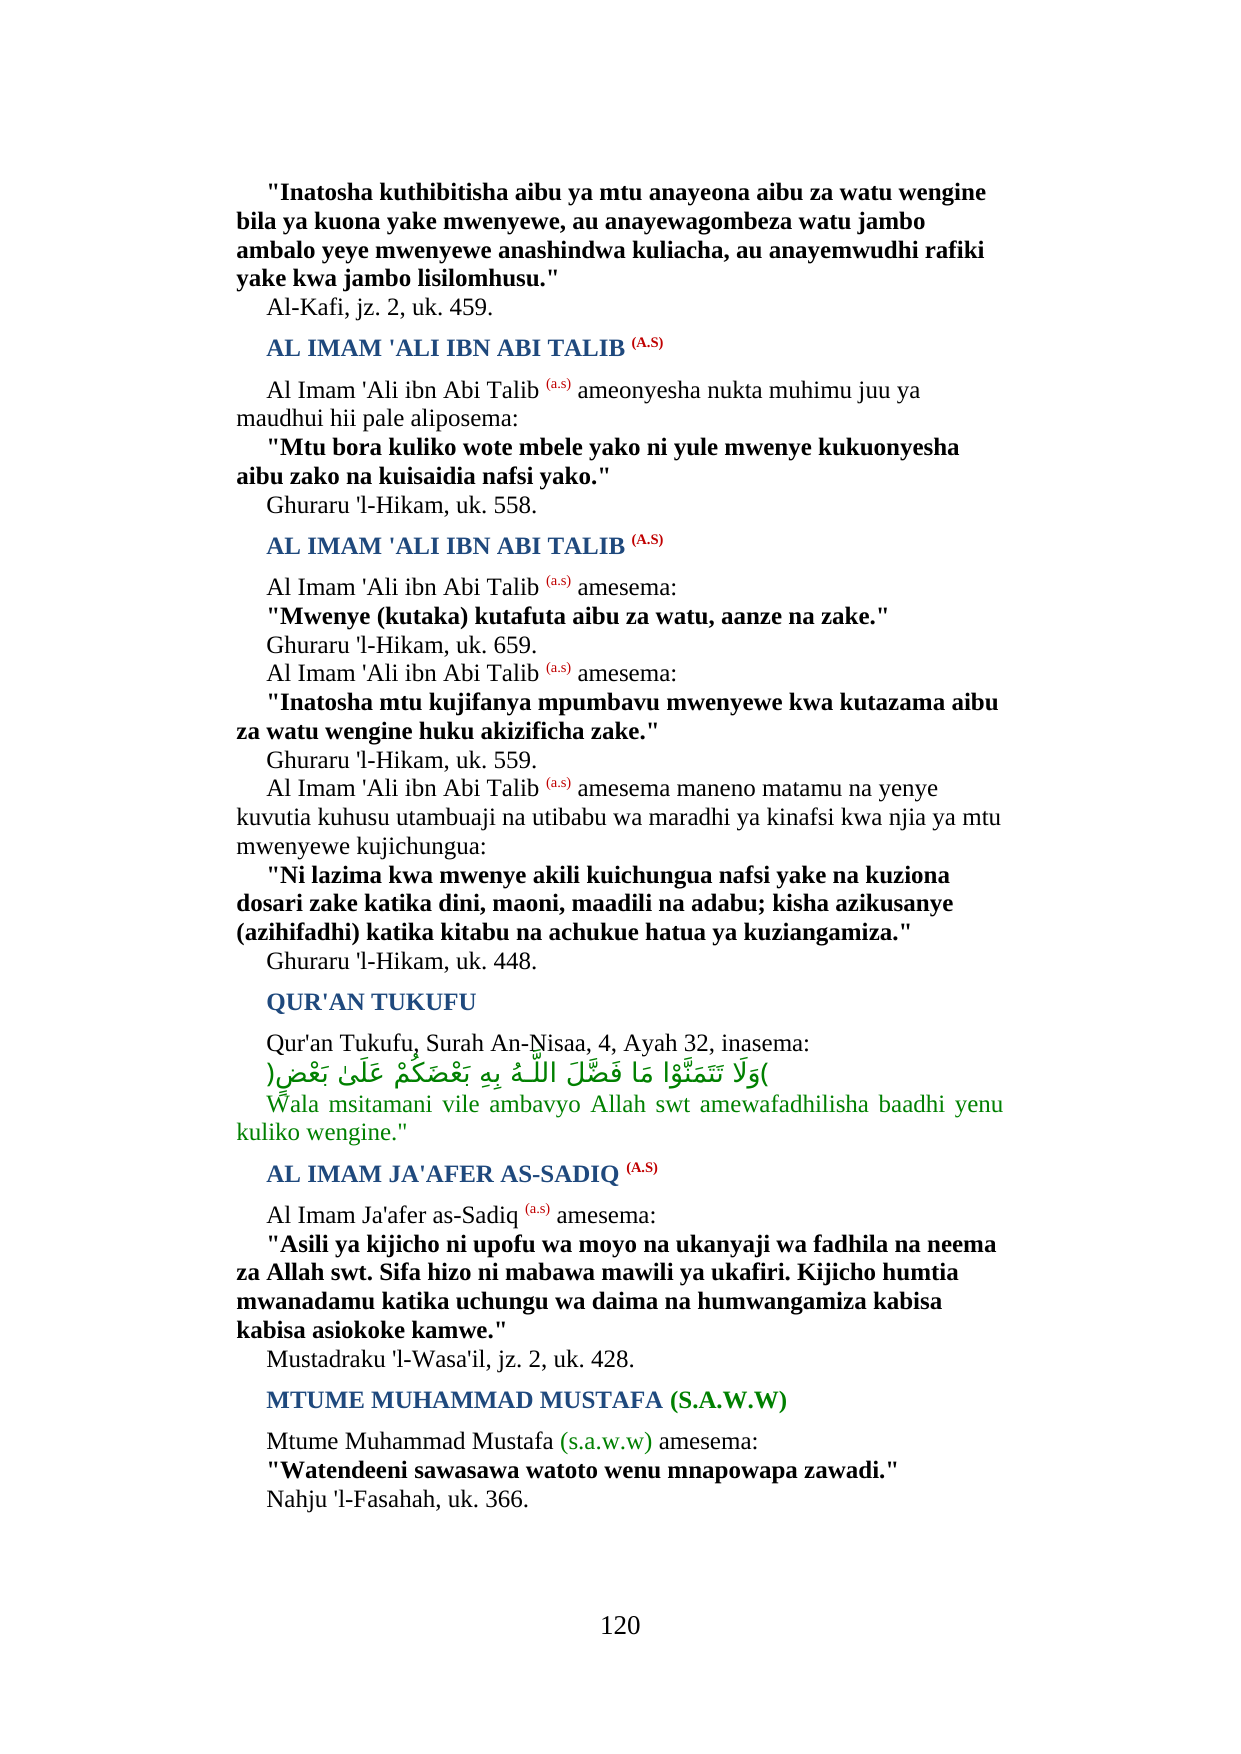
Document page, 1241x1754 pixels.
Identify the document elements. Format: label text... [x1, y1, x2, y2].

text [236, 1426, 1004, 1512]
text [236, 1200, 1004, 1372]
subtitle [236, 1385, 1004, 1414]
text Al-Kafi, jz. 2, uk. 459. [236, 292, 1004, 321]
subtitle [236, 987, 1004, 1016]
subtitle AL IMAM 'ALI IBN ABI TALIB (A.S) [236, 333, 1004, 362]
text "Mtu bora kuliko wote mbele yako ni yule mwenye kukuonyesha aibu zako na kuisaidia nafsi yako." [236, 432, 1004, 490]
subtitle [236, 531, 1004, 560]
text Al Imam 'Ali ibn Abi Talib (a.s) ameonyesha nukta muhimu juu ya maudhui hii pale aliposema: [236, 375, 1004, 432]
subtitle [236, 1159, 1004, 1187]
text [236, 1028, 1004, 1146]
text "Inatosha kuthibitisha aibu ya mtu anayeona aibu za watu wengine bila ya kuona yake mwenyewe, au anayewagombeza watu jambo ambalo yeye mwenyewe anashindwa kuliacha, au anayemwudhi rafiki yake kwa jambo lisilomhusu." [236, 177, 1004, 292]
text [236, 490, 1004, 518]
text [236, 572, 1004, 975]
